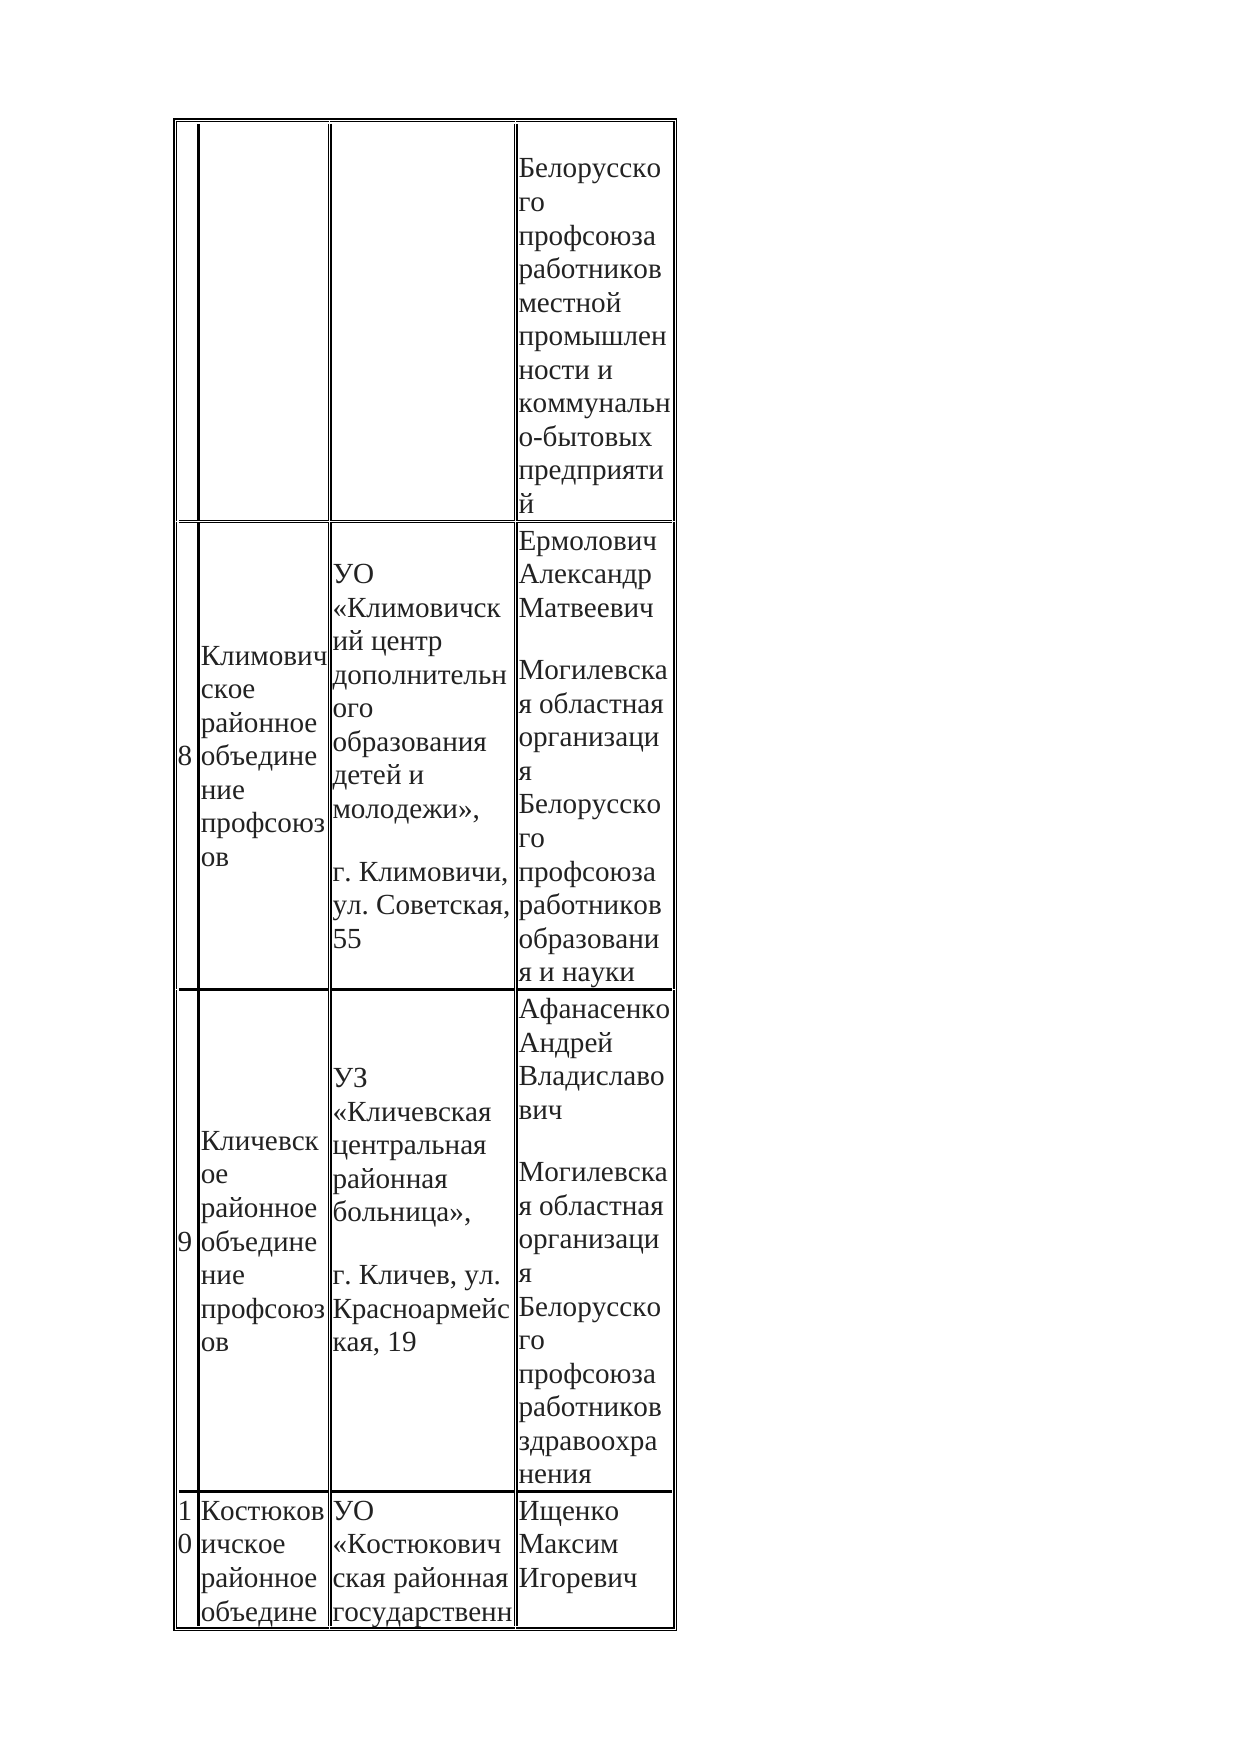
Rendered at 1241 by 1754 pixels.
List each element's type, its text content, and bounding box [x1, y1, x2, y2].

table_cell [198, 120, 330, 519]
table_cell Климовичское районное объединение профсоюзов [200, 523, 328, 988]
table_cell Кличевское районное объединение профсоюзов [200, 991, 328, 1490]
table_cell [330, 1490, 516, 1627]
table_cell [198, 1490, 330, 1627]
table_cell Ермолович Александр Матвеевич Могилевская областная организация Белорусского профсоюза работников образования и науки [518, 520, 674, 988]
table_cell УО «Климовичский центр дополнительного образования детей и молодежи», г. Климовичи, ул. Советская, 55 [332, 523, 514, 988]
table_cell Афанасенко Андрей Владиславович Могилевская областная организация Белорусского профсоюза работников здравоохранения [518, 988, 675, 1490]
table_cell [516, 122, 673, 519]
table_cell 10 [177, 1490, 198, 1627]
table_cell 7 [177, 122, 198, 519]
table_cell 9 [175, 988, 197, 1490]
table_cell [330, 120, 516, 519]
table_cell 8 [177, 520, 197, 988]
table_cell УЗ «Кличевская центральная районная больница», г. Кличев, ул. Красноармейская, 19 [332, 991, 514, 1490]
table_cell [516, 1490, 673, 1627]
